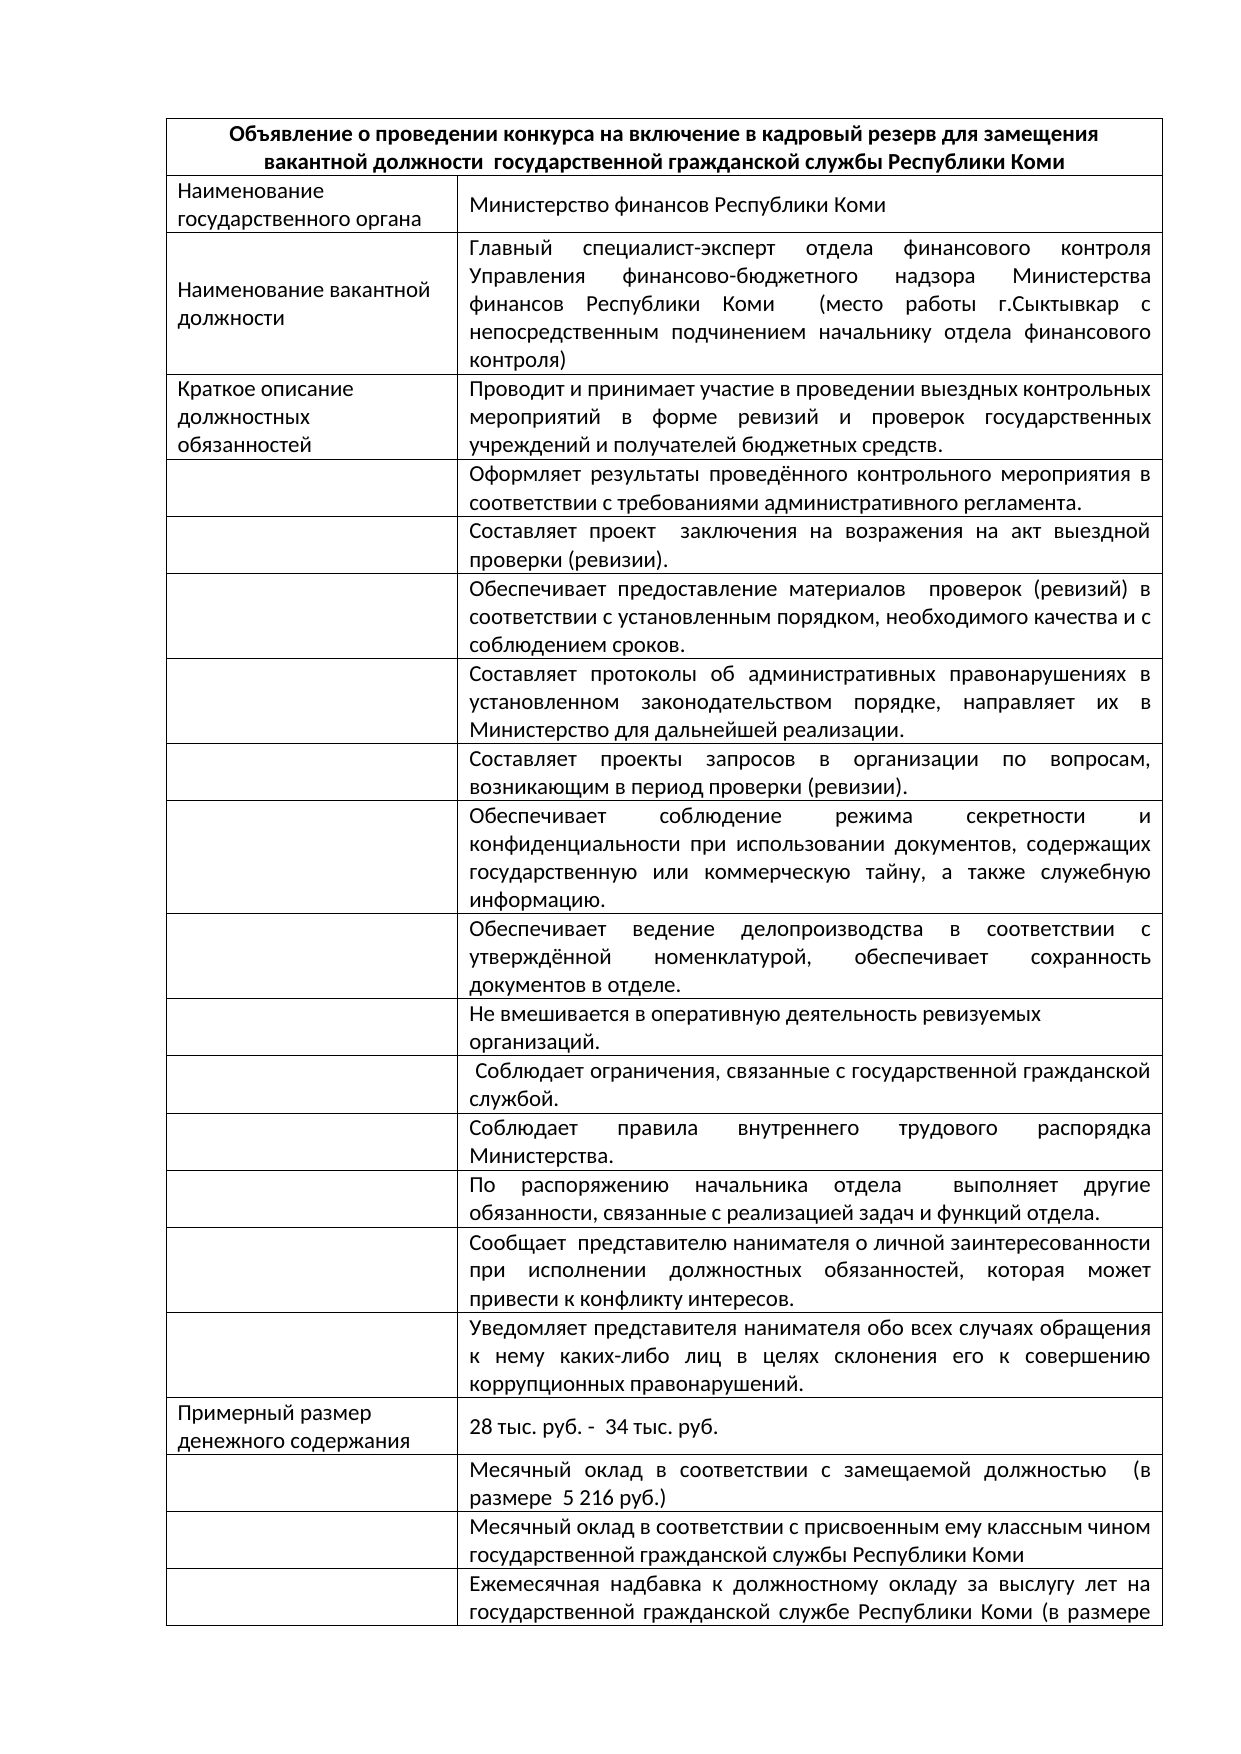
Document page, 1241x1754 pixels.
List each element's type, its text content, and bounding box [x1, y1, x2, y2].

table_cell [167, 574, 457, 658]
table_cell [167, 1171, 457, 1227]
table_cell Проводит и принимает участие в проведении выездных контрольных мероприятий в форме ревизий и проверок государственных учреждений и получателей бюджетных средств. [458, 375, 1162, 458]
table_cell [167, 999, 457, 1055]
table_cell [167, 517, 457, 573]
table_cell Составляет протоколы об административных правонарушениях в установленном законодательством порядке, направляет их в Министерство для дальнейшей реализации. [458, 659, 1162, 743]
table_cell Месячный оклад в соответствии с замещаемой должностью (в размере 5 216 руб.) [458, 1455, 1162, 1511]
table_cell [167, 1512, 457, 1568]
table_cell [167, 801, 457, 913]
table_cell Сообщает представителю нанимателя о личной заинтересованности при исполнении должностных обязанностей, которая может привести к конфликту интересов. [458, 1228, 1162, 1312]
table_cell Не вмешивается в оперативную деятельность ревизуемых организаций. [458, 999, 1162, 1055]
table_cell Оформляет результаты проведённого контрольного мероприятия в соответствии с требованиями административного регламента. [458, 460, 1162, 516]
table_cell Обеспечивает предоставление материалов проверок (ревизий) в соответствии с установленным порядком, необходимого качества и с соблюдением сроков. [458, 574, 1162, 658]
table_cell Соблюдает правила внутреннего трудового распорядка Министерства. [458, 1114, 1162, 1169]
table_cell [167, 659, 457, 743]
table_cell 28 тыс. руб. - 34 тыс. руб. [458, 1398, 1162, 1454]
table_cell [167, 1569, 457, 1625]
table_cell [167, 1114, 457, 1169]
table_cell Краткое описание должностных обязанностей [167, 375, 457, 458]
table_cell Уведомляет представителя нанимателя обо всех случаях обращения к нему каких-либо лиц в целях склонения его к совершению коррупционных правонарушений. [458, 1313, 1162, 1397]
table_cell [167, 1455, 457, 1511]
table_cell Примерный размер денежного содержания [167, 1398, 457, 1454]
table_cell [167, 914, 457, 998]
table_cell [167, 460, 457, 516]
table_cell Месячный оклад в соответствии с присвоенным ему классным чином государственной гражданской службы Республики Коми [458, 1512, 1162, 1568]
table_cell По распоряжению начальника отдела выполняет другие обязанности, связанные с реализацией задач и функций отдела. [458, 1171, 1162, 1227]
table_cell [167, 744, 457, 800]
table_cell Составляет проекты запросов в организации по вопросам, возникающим в период проверки (ревизии). [458, 744, 1162, 800]
table_cell Главный специалист-эксперт отдела финансового контроля Управления финансово-бюджетного надзора Министерства финансов Республики Коми (место работы г.Сыктывкар с непосредственным подчинением начальнику отдела финансового контроля) [458, 233, 1162, 373]
table_cell Обеспечивает соблюдение режима секретности и конфиденциальности при использовании документов, содержащих государственную или коммерческую тайну, а также служебную информацию. [458, 801, 1162, 913]
table_cell Министерство финансов Республики Коми [458, 176, 1162, 232]
table_cell [167, 1313, 457, 1397]
table_cell Составляет проект заключения на возражения на акт выездной проверки (ревизии). [458, 517, 1162, 573]
table_cell [167, 1228, 457, 1312]
table_cell Наименование вакантной должности [167, 233, 457, 373]
table_header Объявление о проведении конкурса на включение в кадровый резерв для замещения вакантной должности государственной гражданской службы Республики Коми [167, 119, 1162, 175]
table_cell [458, 1569, 1162, 1625]
table_cell Наименование государственного органа [167, 176, 457, 232]
table_cell [167, 1056, 457, 1112]
table_cell Соблюдает ограничения, связанные с государственной гражданской службой. [458, 1056, 1162, 1112]
table_cell Обеспечивает ведение делопроизводства в соответствии с утверждённой номенклатурой, обеспечивает сохранность документов в отделе. [458, 914, 1162, 998]
